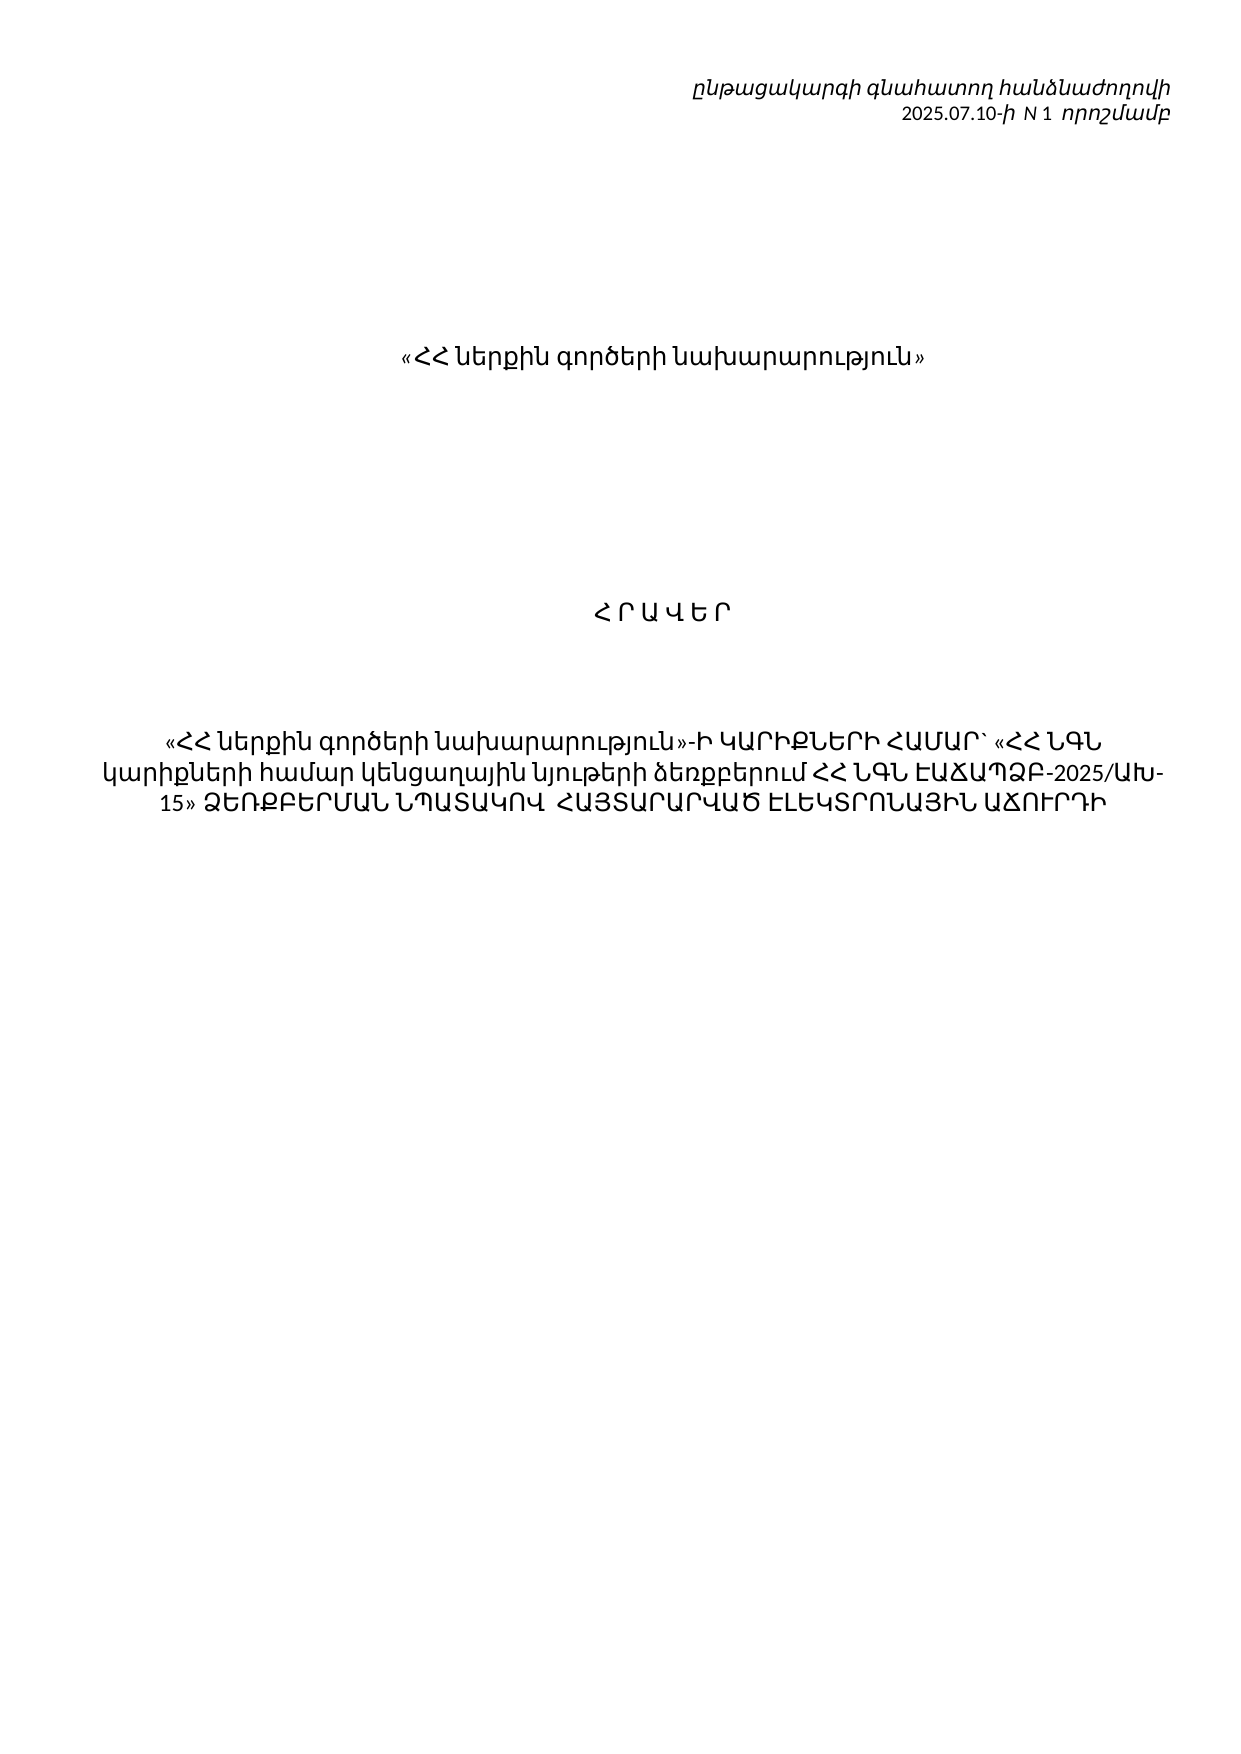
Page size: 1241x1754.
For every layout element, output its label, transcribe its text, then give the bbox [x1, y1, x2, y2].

text 2025.07.10 -ի N 1 որոշմամբ [94, 100, 1171, 126]
text «ՀՀ ներքին գործերի նախարարություն»-Ի ԿԱՐԻՔՆԵՐԻ ՀԱՄԱՐ` «ՀՀ ՆԳՆ կարիքների համար կենցաղային նյութերի ձեռքբերում ՀՀ ՆԳՆ ԷԱՃԱՊՁԲ-2025/ԱԽ-15» ՁԵՌՔԲԵՐՄԱՆ ՆՊԱՏԱԿՈՎ ՀԱՅՏԱՐԱՐՎԱԾ ԷԼԵԿՏՐՈՆԱՅԻՆ ԱՃՈՒՐԴԻ [94, 726, 1172, 818]
text ընթացակարգի գնահատող հանձնաժողովի [94, 75, 1171, 100]
text Հ Ր Ա Վ Ե Ր [94, 597, 1172, 628]
text « ՀՀ ներքին գործերի նախարարություն» [94, 341, 1172, 371]
